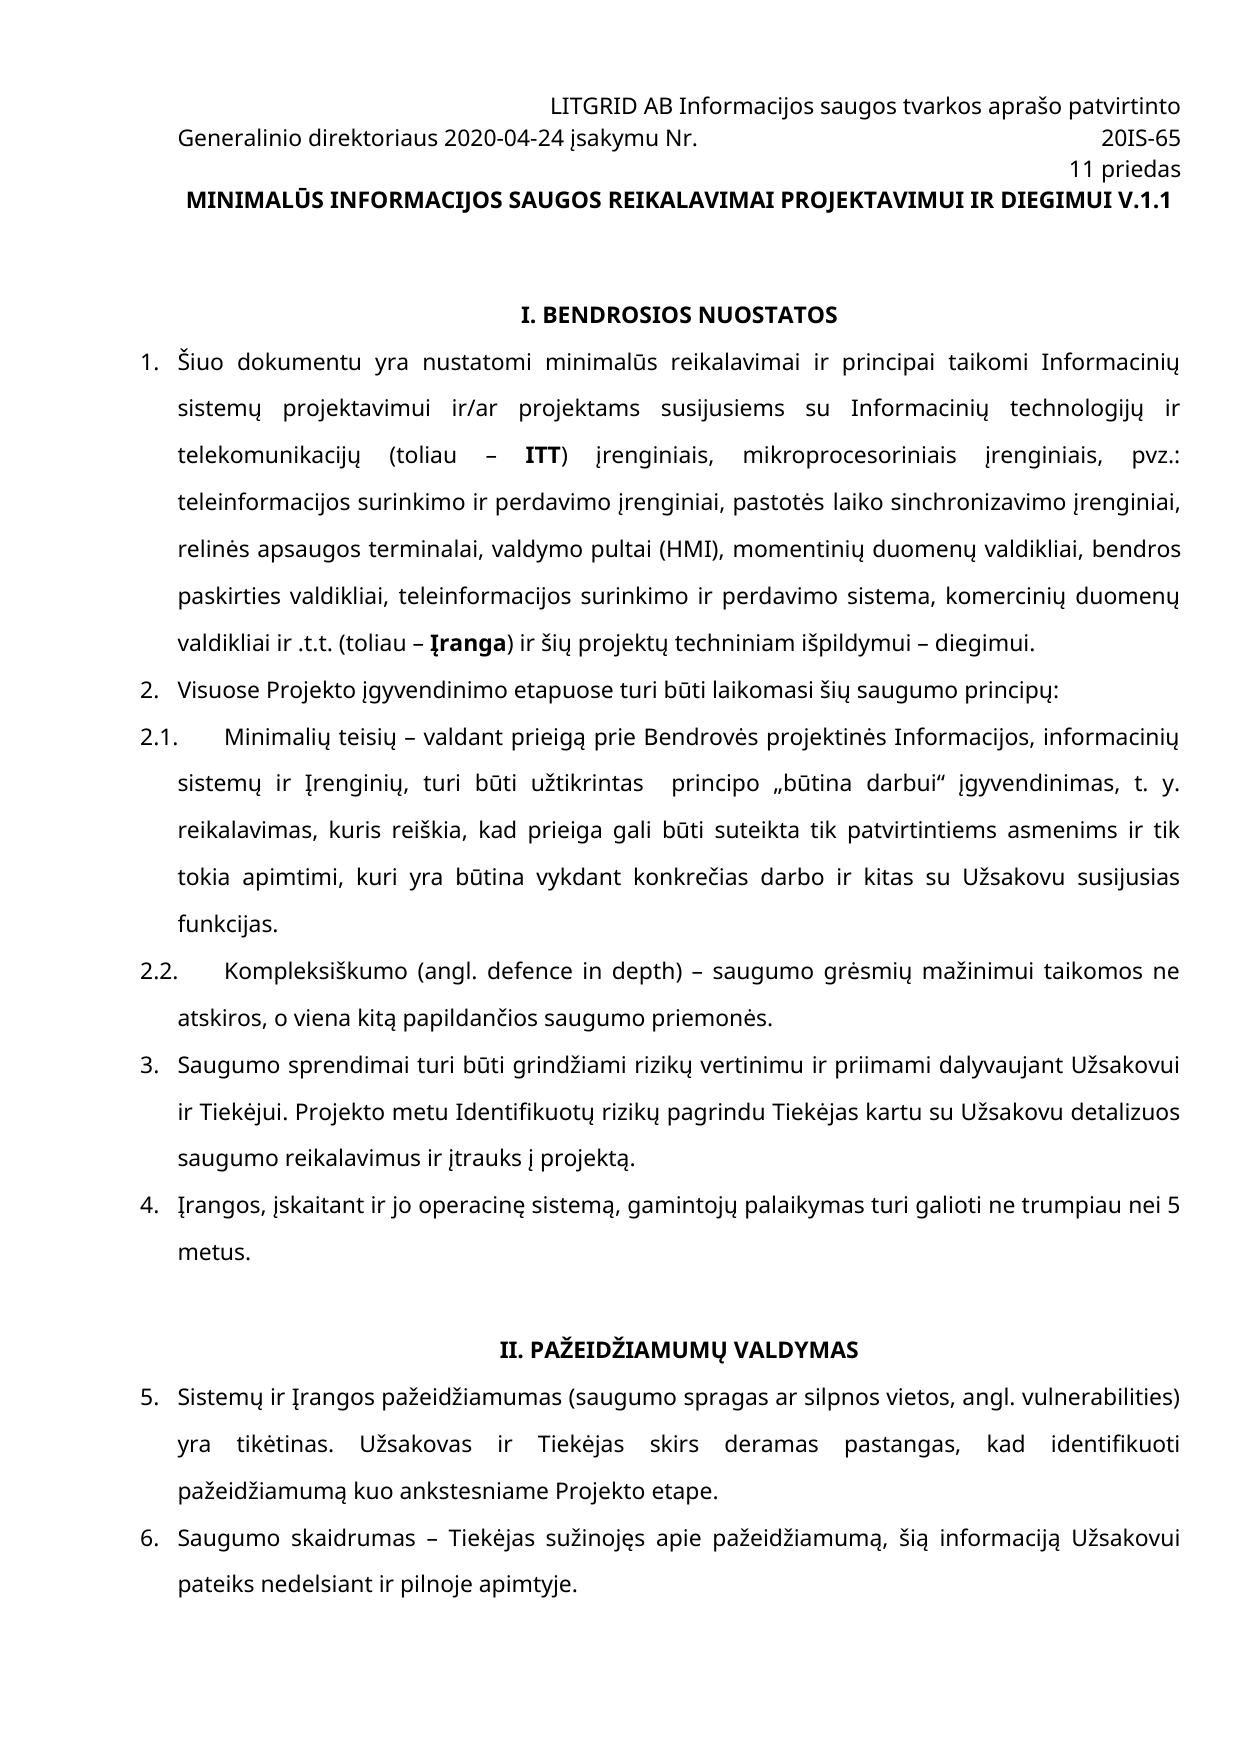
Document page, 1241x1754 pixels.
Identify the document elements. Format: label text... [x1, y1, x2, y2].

text MINIMALŪS INFORMACIJOS saugoS reikalavimai projektavimui ir diegimui V.1.1 [177, 184, 1181, 215]
list Saugumo skaidrumas – Tiekėjas sužinojęs apie pažeidžiamumą, šią informaciją Užsakovui pateiks nedelsiant ir pilnoje apimtyje. [140, 1522, 1181, 1600]
list Minimalių teisių – valdant prieigą prie Bendrovės projektinės Informacijos, informacinių sistemų ir Įrenginių, turi būti užtikrintas principo „būtina darbui“ įgyvendinimas, t. y. reikalavimas, kuris reiškia, kad prieiga gali būti suteikta tik patvirtintiems asmenims ir tik tokia apimtimi, kuri yra būtina vykdant konkrečias darbo ir kitas su Užsakovu susijusias funkcijas. [140, 721, 1181, 939]
list Kompleksiškumo (angl. defence in depth) – saugumo grėsmių mažinimui taikomos ne atskiros, o viena kitą papildančios saugumo priemonės. [140, 955, 1181, 1033]
text Įrangos, įskaitant ir jo operacinę sistemą, gamintojų palaikymas turi galioti ne trumpiau nei 5 metus. [140, 1189, 1181, 1267]
list Visuose Projekto įgyvendinimo etapuose turi būti laikomasi šių saugumo principų: [140, 674, 1181, 705]
subtitle II. PAŽEIDŽIAMUMŲ VALDYMAS [177, 1334, 1181, 1365]
subtitle I. BENDROSIOS NUOSTATOS [177, 299, 1181, 330]
list Saugumo sprendimai turi būti grindžiami rizikų vertinimu ir priimami dalyvaujant Užsakovui ir Tiekėjui. Projekto metu Identifikuotų rizikų pagrindu Tiekėjas kartu su Užsakovu detalizuos saugumo reikalavimus ir įtrauks į projektą. [140, 1049, 1181, 1174]
list Šiuo dokumentu yra nustatomi minimalūs reikalavimai ir principai taikomi Informacinių sistemų projektavimui ir/ar projektams susijusiems su Informacinių technologijų ir telekomunikacijų (toliau – ITT) įrenginiais, mikroprocesoriniais įrenginiais, pvz.: teleinformacijos surinkimo ir perdavimo įrenginiai, pastotės laiko sinchronizavimo įrenginiai, relinės apsaugos terminalai, valdymo pultai (HMI), momentinių duomenų valdikliai, bendros paskirties valdikliai, teleinformacijos surinkimo ir perdavimo sistema, komercinių duomenų valdikliai ir .t.t. (toliau – Įranga) ir šių projektų techniniam išpildymui – diegimui. [140, 346, 1181, 658]
list Sistemų ir Įrangos pažeidžiamumas (saugumo spragas ar silpnos vietos, angl. vulnerabilities) yra tikėtinas. Užsakovas ir Tiekėjas skirs deramas pastangas, kad identifikuoti pažeidžiamumą kuo ankstesniame Projekto etape. [140, 1381, 1181, 1506]
